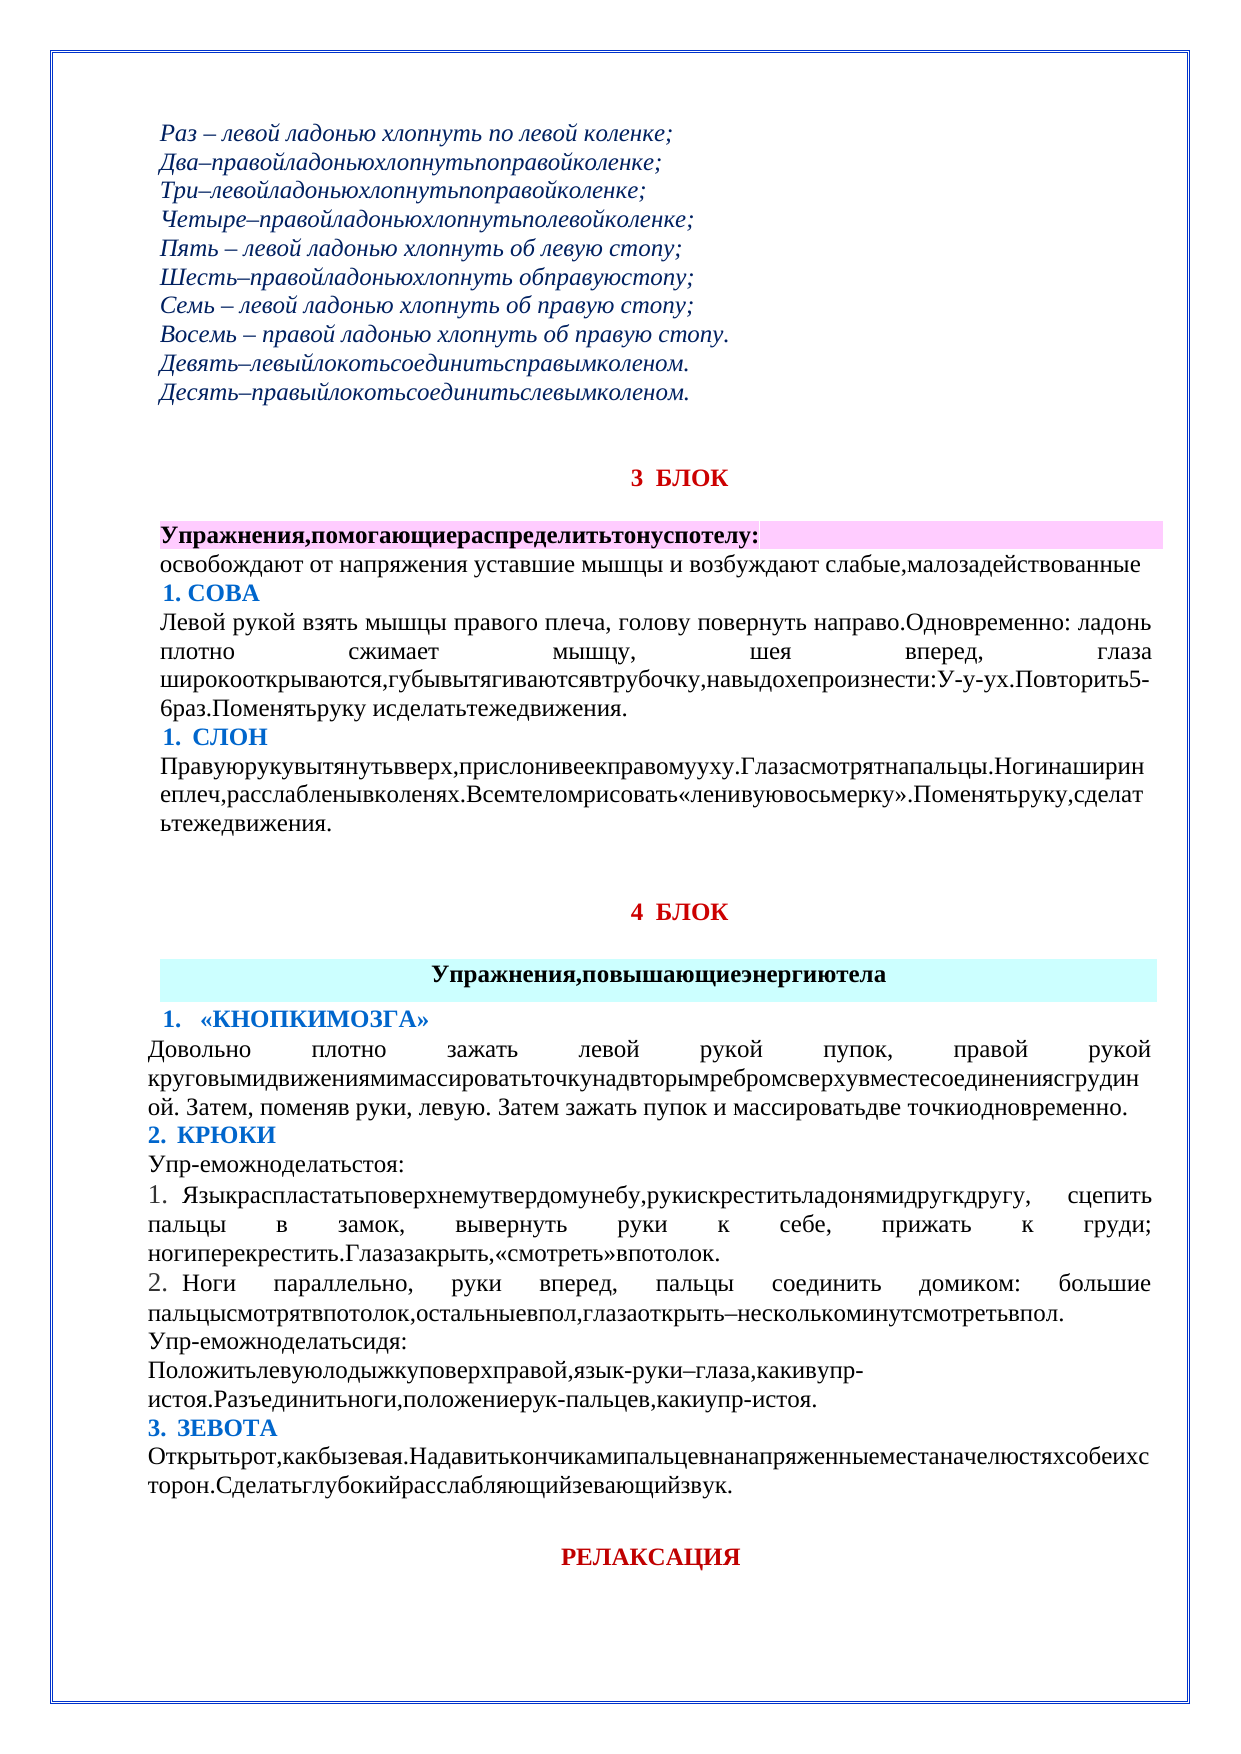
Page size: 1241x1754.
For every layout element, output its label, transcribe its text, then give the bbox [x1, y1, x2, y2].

text Шесть–правойладоньюхлопнуть обправуюстопу; [159, 262, 1152, 291]
text Десять–правыйлокотьсоединитьслевымколеном. [159, 377, 1152, 406]
text Семь – левой ладонью хлопнуть об правую стопу; [159, 291, 1152, 319]
subtitle 4 БЛОК [631, 897, 1152, 926]
list «КНОПКИМОЗГА» [162, 955, 1152, 1034]
text Довольно плотно зажать левой рукой пупок, правой рукой круговымидвижениямимассироватьточкунадвторымребромсверхувместесоединениясгрудиной. Затем, поменяв руки, левую. Затем зажать пупок и массироватьдве точкиодновременно. [148, 1034, 1152, 1120]
text Два–правойладоньюхлопнутьпоправойколенке; [159, 147, 1152, 176]
text Упр-еможноделатьсидя: [148, 1326, 1152, 1355]
text Пять – левой ладонью хлопнуть об левую стопу; [159, 233, 1152, 262]
subtitle 3 БЛОК [631, 463, 1152, 492]
subtitle 1. СОВА [162, 578, 1152, 607]
text Открытьрот,какбызевая.Надавитькончикамипальцевнанапряженныеместаначелюстяхсобеихсторон.Сделатьглубокийрасслабляющийзевающийзвук. [148, 1441, 1152, 1499]
list Языкраспластатьповерхнемутвердомунебу,рукискреститьладонямидругкдругу, сцепить пальцы в замок, вывернуть руки к себе, прижать к груди; ногиперекрестить.Глазазакрыть,«смотреть»впотолок. [148, 1178, 1152, 1267]
text Правуюрукувытянутьвверх,прислонивеекправомууху.Глазасмотрятнапальцы.Ногинаширинеплеч,расслабленывколенях.Всемтеломрисовать«ленивуювосьмерку».Поменятьруку,сделатьтежедвижения. [160, 751, 1152, 837]
list Ноги параллельно, руки вперед, пальцы соединить домиком: большие пальцысмотрятвпотолок,остальныевпол,глазаоткрыть–несколькоминутсмотретьвпол. [148, 1267, 1152, 1326]
text освобождают от напряжения уставшие мышцы и возбуждают слабые,малозадействованные [159, 549, 1152, 578]
subtitle РЕЛАКСАЦИЯ [195, 1542, 1106, 1571]
text Упр-еможноделатьстоя: [148, 1149, 1152, 1178]
subtitle КРЮКИ [148, 1120, 1152, 1149]
subtitle СЛОН [162, 722, 1152, 751]
text Левой рукой взять мышцы правого плеча, голову повернуть направо.Одновременно: ладонь плотно сжимает мышцу, шея вперед, глаза широкооткрываются,губывытягиваютсявтрубочку,навыдохепроизнести:У-у-ух.Повторить5-6раз.Поменятьруку исделатьтежедвижения. [160, 607, 1152, 722]
subtitle ЗЕВОТА [148, 1413, 1152, 1441]
text Положитьлевуюлодыжкуповерхправой,язык-руки–глаза,какивупр-истоя.Разъединитьноги,положениерук-пальцев,какиупр-истоя. [148, 1355, 1152, 1413]
text Восемь – правой ладонью хлопнуть об правую стопу. [159, 319, 1152, 348]
text Девять–левыйлокотьсоединитьсправымколеном. [159, 348, 1152, 377]
text Четыре–правойладоньюхлопнутьполевойколенке; [159, 204, 1152, 233]
text Раз – левой ладонью хлопнуть по левой коленке; [159, 118, 1152, 147]
text Три–левойладоньюхлопнутьпоправойколенке; [159, 176, 1152, 204]
